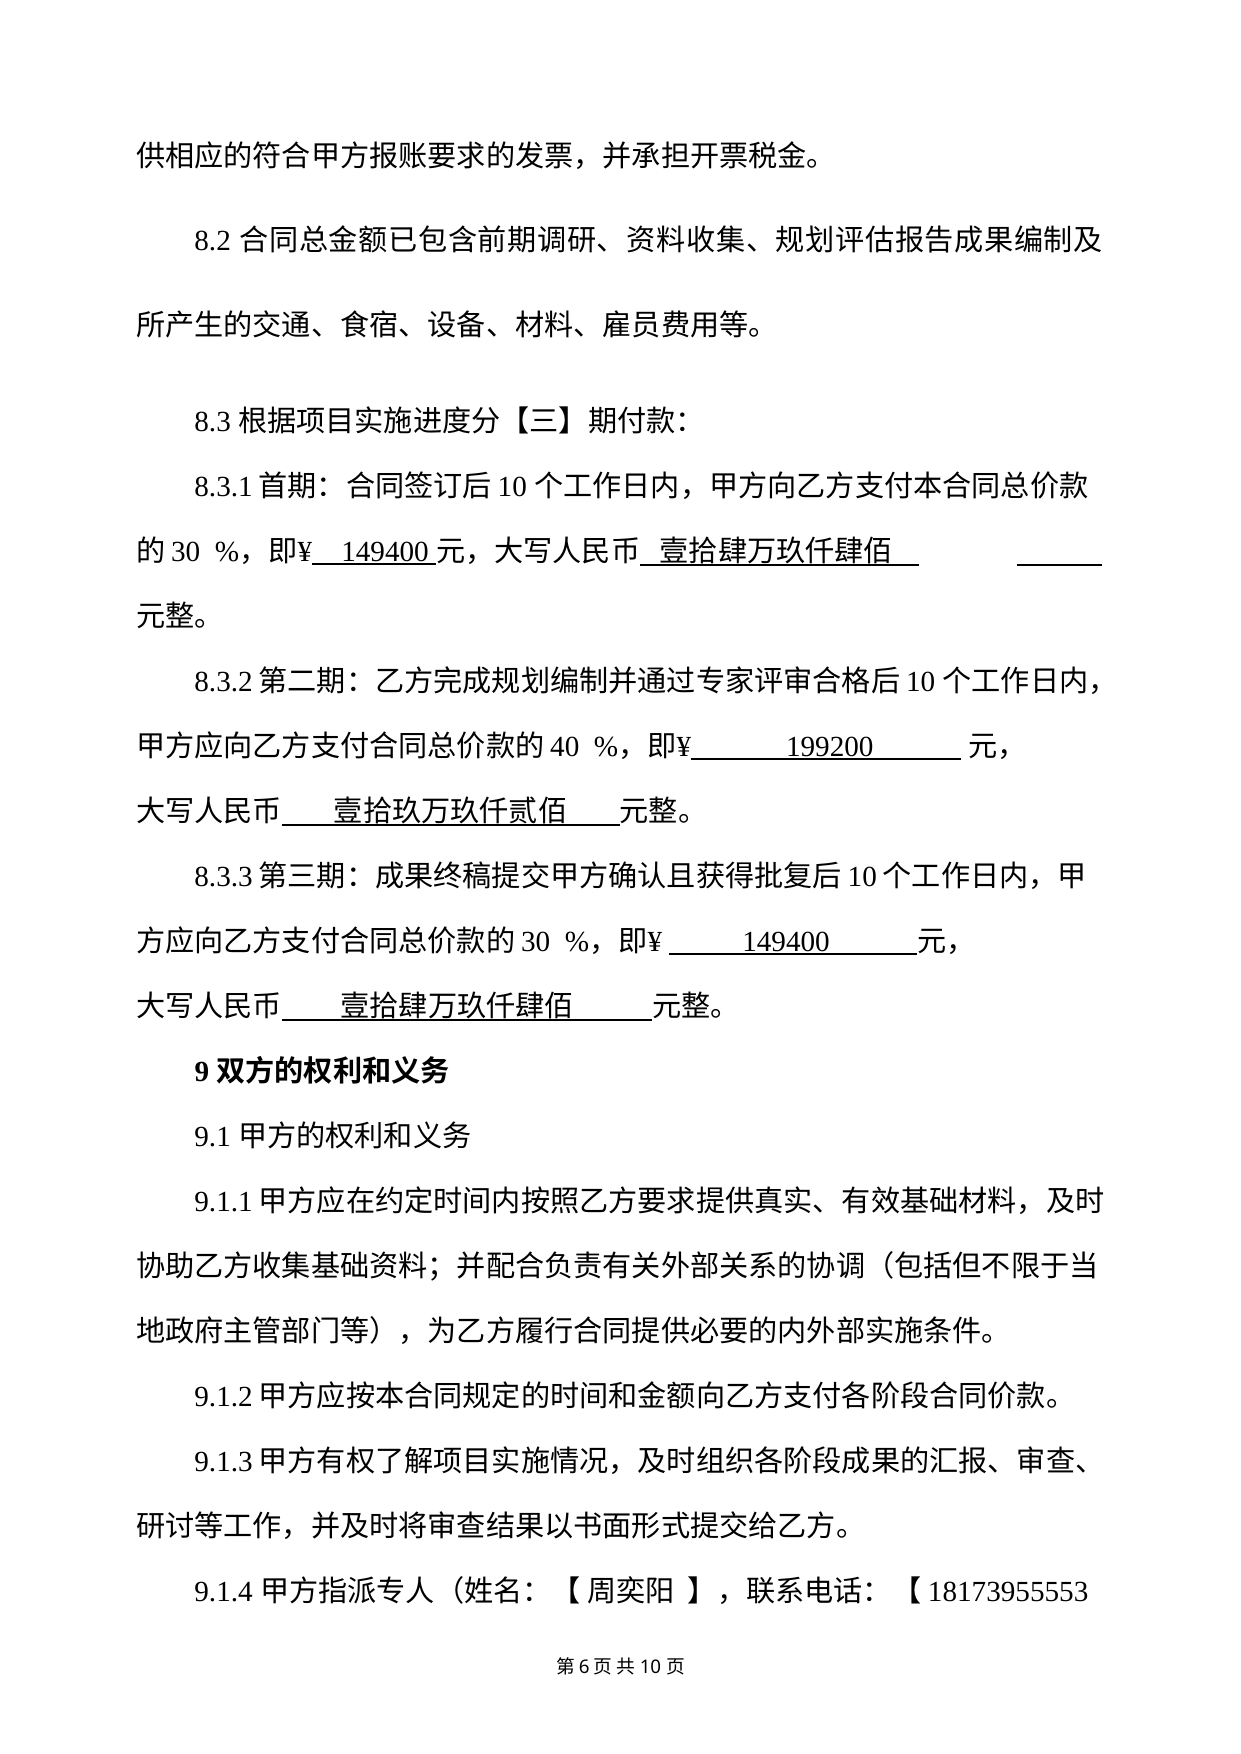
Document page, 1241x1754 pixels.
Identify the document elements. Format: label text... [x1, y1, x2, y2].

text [136, 1556, 1104, 1621]
text 9.1.1甲方应在约定时间内按照乙方要求提供真实、有效基础材料，及时协助乙方收集基础资料；并配合负责有关外部关系的协调（包括但不限于当地政府主管部门等），为乙方履行合同提供必要的内外部实施条件。 [136, 1166, 1104, 1361]
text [136, 132, 1104, 175]
text 大写人民币 壹拾肆万玖仟肆佰 元整。 [136, 971, 1104, 1036]
text 8.2 合同总金额已包含前期调研、资料收集、规划评估报告成果编制及所产生的交通、食宿、设备、材料、雇员费用等。 [136, 217, 1104, 344]
text 8.3.3第三期：成果终稿提交甲方确认且获得批复后10个工作日内，甲方应向乙方支付合同总价款的30 %，即¥ 149400 元， [136, 841, 1104, 971]
text 9.1.2甲方应按本合同规定的时间和金额向乙方支付各阶段合同价款。 [136, 1361, 1104, 1426]
text 8.3.2第二期：乙方完成规划编制并通过专家评审合格后10 个工作日内，甲方应向乙方支付合同总价款的40 %，即¥ 199200 元， [136, 646, 1104, 776]
text 8.3 根据项目实施进度分【三】期付款： [136, 386, 1104, 451]
text 8.3.1首期：合同签订后10 个工作日内，甲方向乙方支付本合同总价款的30 %，即¥ 149400 元，大写人民币 壹拾肆万玖仟肆佰 元整。 [136, 451, 1104, 646]
text 9.1.3甲方有权了解项目实施情况，及时组织各阶段成果的汇报、审查、研讨等工作，并及时将审查结果以书面形式提交给乙方。 [136, 1426, 1104, 1556]
text 9 双方的权利和义务 [136, 1036, 1104, 1101]
text 大写人民币 壹拾玖万玖仟贰佰 元整。 [136, 776, 1104, 841]
text 9.1 甲方的权利和义务 [136, 1101, 1104, 1166]
